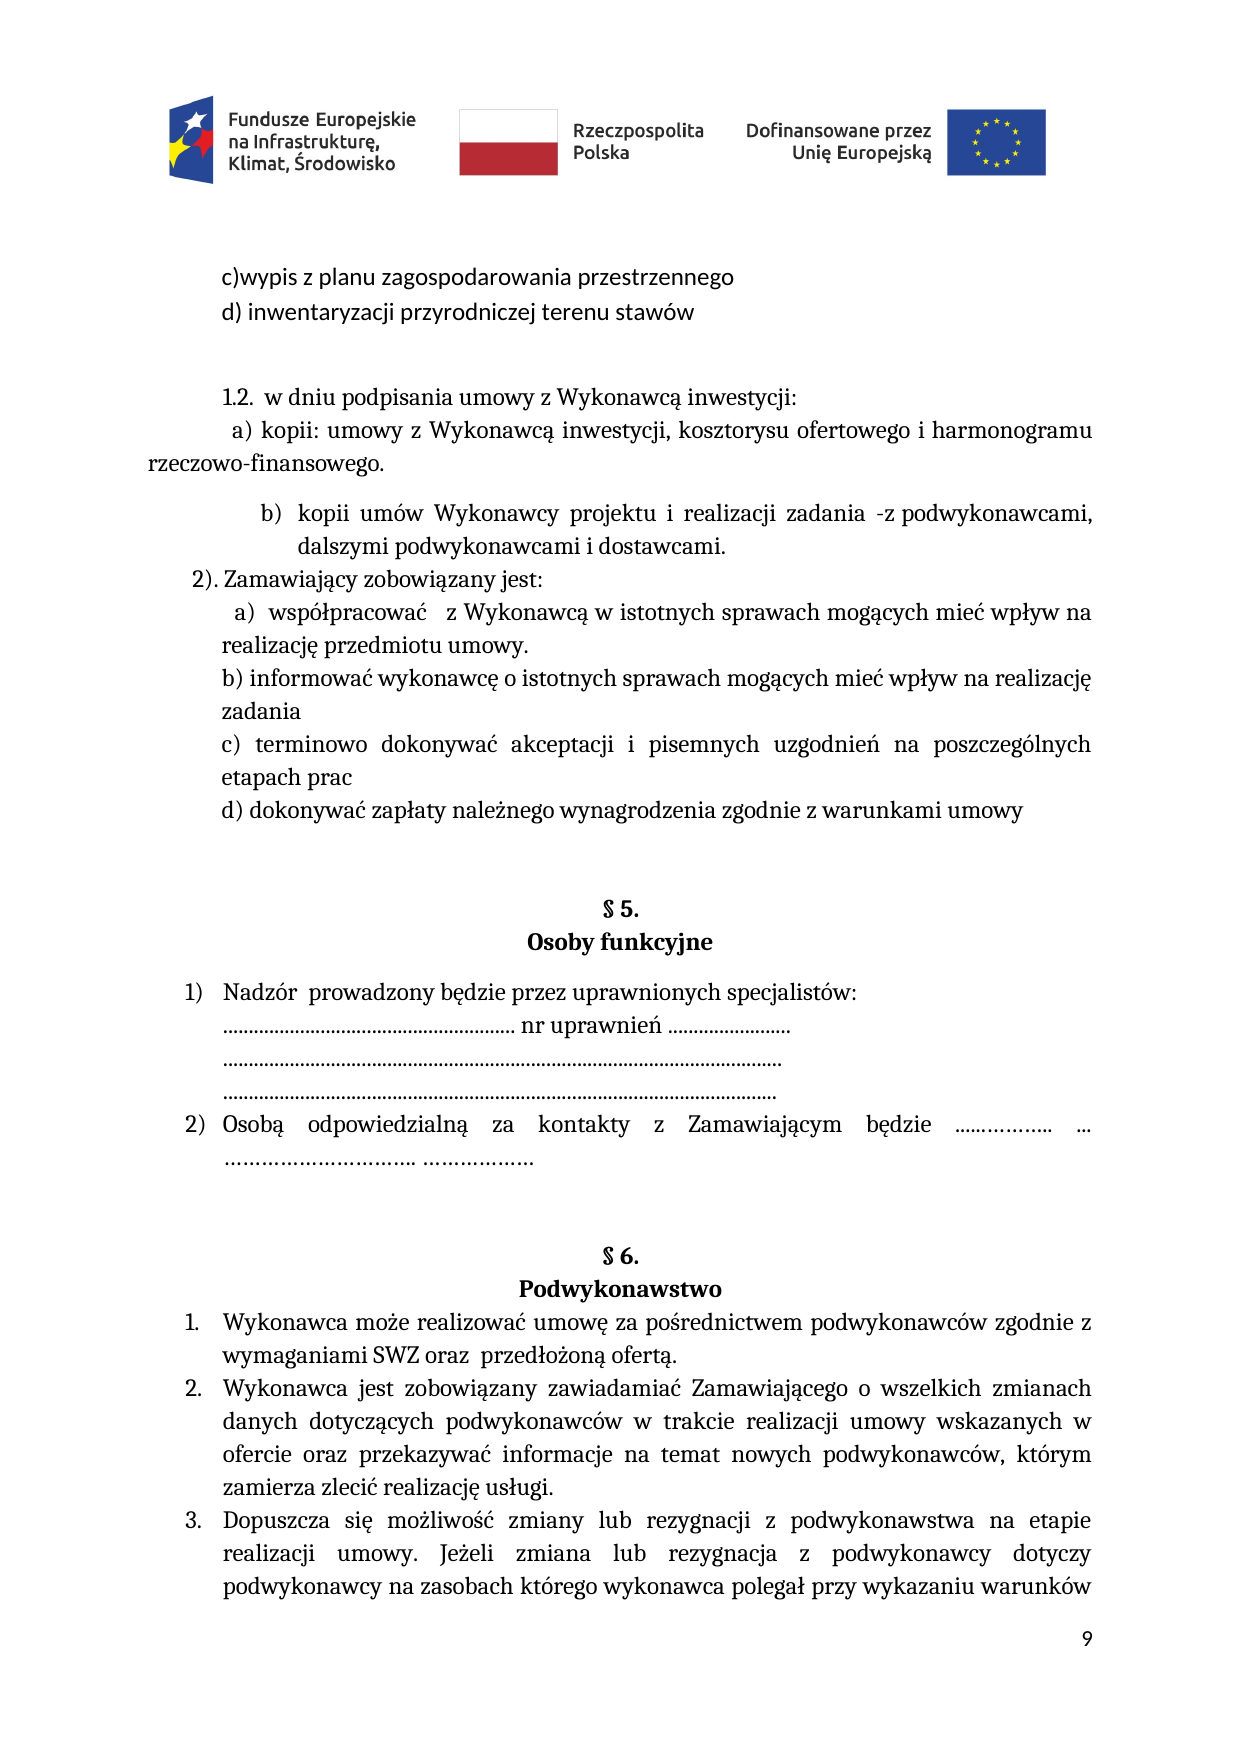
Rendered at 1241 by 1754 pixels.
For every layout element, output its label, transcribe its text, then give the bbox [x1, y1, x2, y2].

list 1.2. w dniu podpisania umowy z Wykonawcą inwestycji: [223, 383, 1093, 412]
text ......................................................... nr uprawnień ........................ [223, 1011, 1093, 1040]
text ............................................................................................................. [223, 1044, 1093, 1073]
list Wykonawca może realizować umowę za pośrednictwem podwykonawców zgodnie z wymaganiami SWZ oraz przedłożoną ofertą. [185, 1308, 1093, 1370]
text d) inwentaryzacji przyrodniczej terenu stawów [221, 297, 1093, 327]
list kopii umów Wykonawcy projektu i realizacji zadania -z podwykonawcami, dalszymi podwykonawcami i dostawcami. [260, 499, 1093, 561]
text ............................................................................................................ [223, 1077, 1093, 1106]
text b) informować wykonawcę o istotnych sprawach mogących mieć wpływ na realizację zadania [221, 664, 1093, 726]
text d) dokonywać zapłaty należnego wynagrodzenia zgodnie z warunkami umowy [221, 796, 1093, 825]
text § 5. [148, 895, 1093, 924]
text 2). Zamawiający zobowiązany jest: [192, 565, 1093, 594]
text c) terminowo dokonywać akceptacji i pisemnych uzgodnień na poszczególnych etapach prac [221, 730, 1093, 792]
text Osoby funkcyjne [148, 928, 1093, 957]
text c)wypis z planu zagospodarowania przestrzennego [221, 262, 1093, 292]
text a) kopii: umowy z Wykonawcą inwestycji, kosztorysu ofertowego i harmonogramu rzeczowo-finansowego. [148, 416, 1093, 478]
list Osobą odpowiedzialną za kontakty z Zamawiającym będzie ......……….. ...…………………………. ……………… [185, 1110, 1093, 1172]
text Podwykonawstwo [148, 1275, 1093, 1304]
list Nadzór prowadzony będzie przez uprawnionych specjalistów: [185, 978, 1093, 1007]
picture [147, 73, 1069, 206]
list Wykonawca jest zobowiązany zawiadamiać Zamawiającego o wszelkich zmianach danych dotyczących podwykonawców w trakcie realizacji umowy wskazanych w ofercie oraz przekazywać informacje na temat nowych podwykonawców, którym zamierza zlecić realizację usługi. [185, 1374, 1093, 1502]
text § 6. [148, 1242, 1093, 1271]
text a) współpracować z Wykonawcą w istotnych sprawach mogących mieć wpływ na realizację przedmiotu umowy. [221, 598, 1093, 660]
